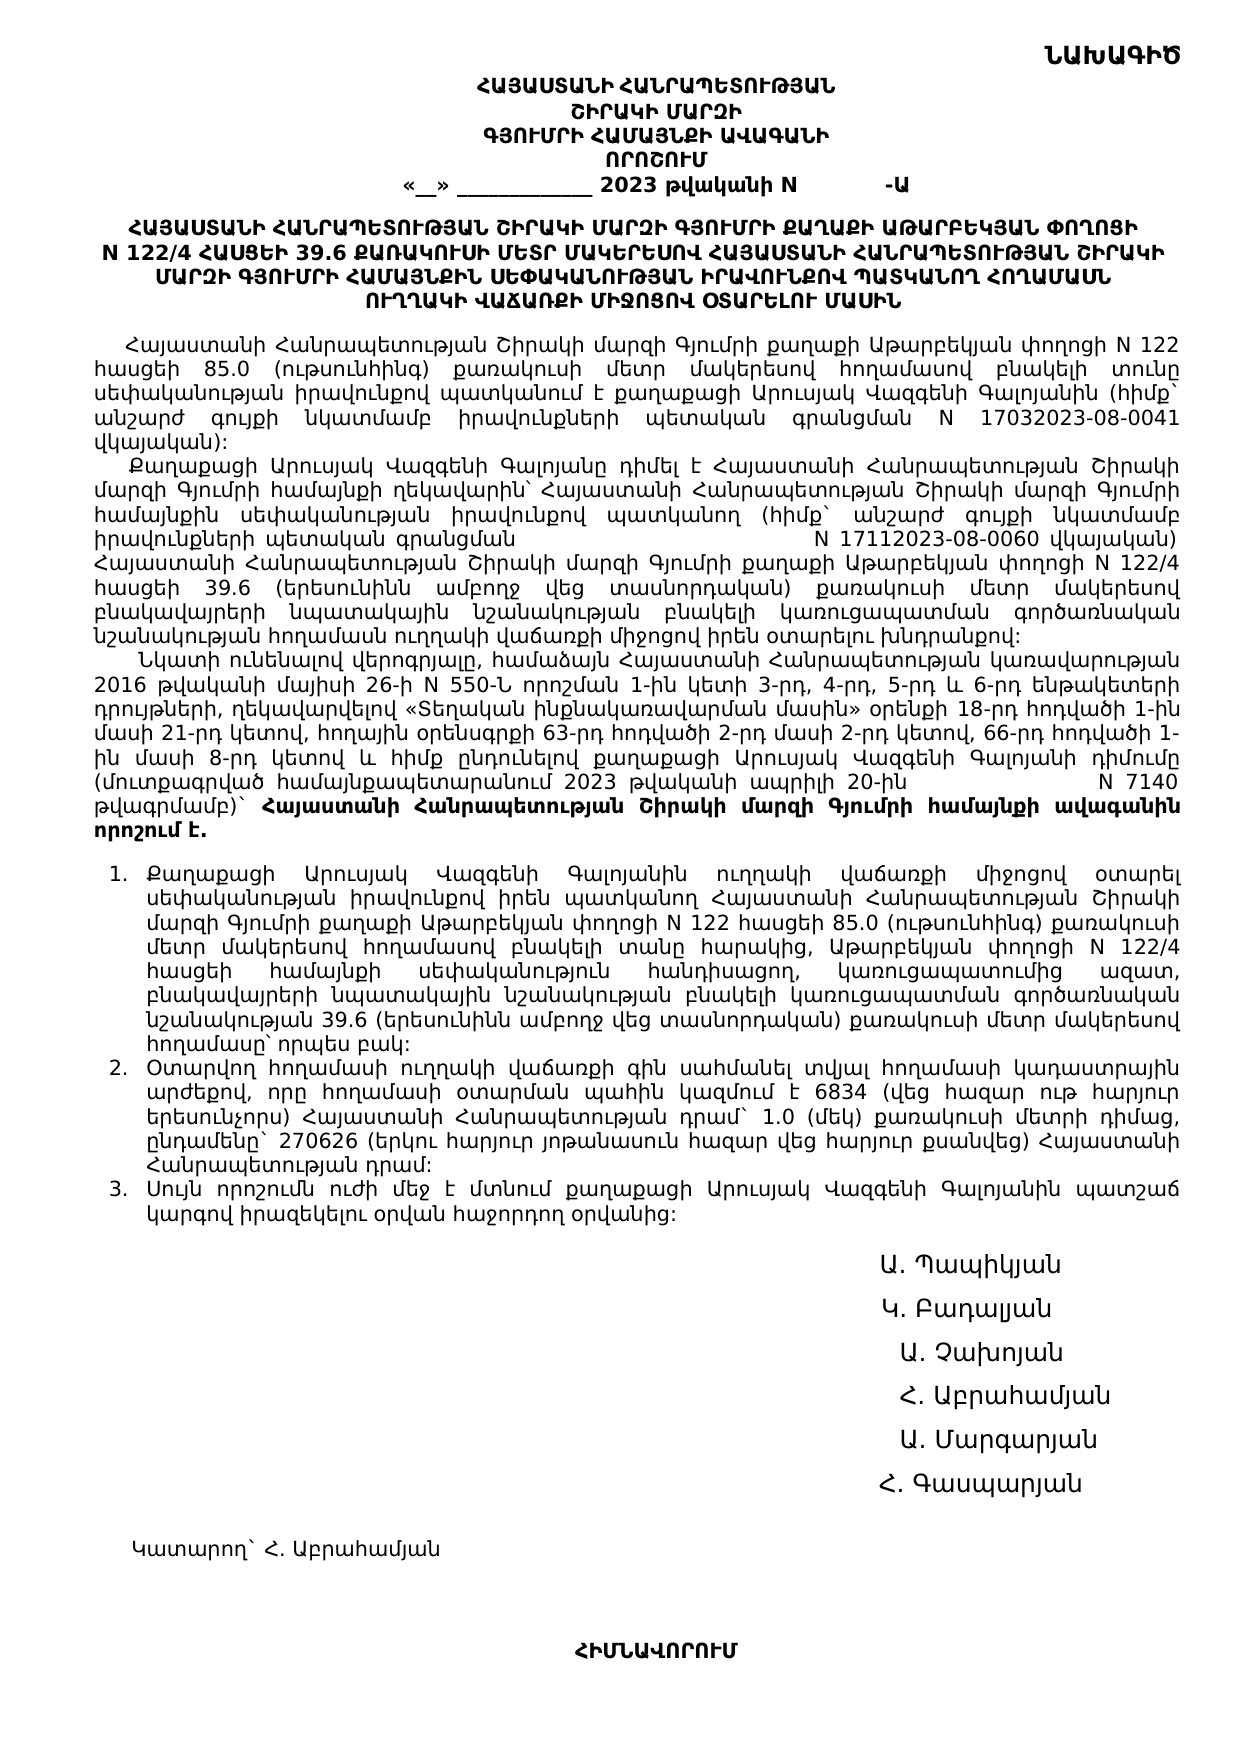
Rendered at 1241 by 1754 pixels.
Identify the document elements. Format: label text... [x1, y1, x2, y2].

text Կատարող` Հ. Աբրահամյան [131, 1537, 1181, 1561]
text Կ. Բադալյան [131, 1294, 1181, 1323]
text ՆԱԽԱԳԻԾ [131, 37, 1181, 72]
text Ա. Պապիկյան [131, 1250, 1181, 1279]
text Ա. Մարգարյան [581, 1425, 1181, 1454]
text ՈՐՈՇՈՒՄ [131, 148, 1181, 173]
text ՀԱՅԱՍՏԱՆԻ ՀԱՆՐԱՊԵՏՈՒԹՅԱՆ [131, 72, 1181, 100]
list Օտարվող հողամասի ուղղակի վաճառքի գին սահմանել տվյալ հողամասի կադաստրային արժեքով, որը հողամասի օտարման պահին կազմում է 6834 (վեց հազար ութ հարյուր երեսունչորս) Հայաստանի Հանրապետության դրամ` 1.0 (մեկ) քառակուսի մետրի դիմաց, ընդամենը` 270626 (երկու հարյուր յոթանասուն հազար վեց հարյուր քսանվեց) Հայաստանի Հանրապետության դրամ: [108, 1056, 1181, 1177]
text ՀԻՄՆԱՎՈՐՈՒՄ [131, 1639, 1181, 1663]
text «__» _____________ 2023 թվականի N -Ա [131, 173, 1181, 197]
text ՇԻՐԱԿԻ ՄԱՐԶԻ [131, 100, 1181, 124]
list Քաղաքացի Արուսյակ Վազգենի Գալոյանին ուղղակի վաճառքի միջոցով օտարել սեփականության իրավունքով իրեն պատկանող Հայաստանի Հանրապետության Շիրակի մարզի Գյումրի քաղաքի Աթարբեկյան փողոցի N 122 հասցեի 85.0 (ութսունհինգ) քառակուսի մետր մակերեսով հողամասով բնակելի տանը հարակից, Աթարբեկյան փողոցի N 122/4 հասցեի համայնքի սեփականություն հանդիսացող, կառուցապատումից ազատ, բնակավայրերի նպատակային նշանակության բնակելի կառուցապատման գործառնական նշանակության 39.6 (երեսունինն ամբողջ վեց տասնորդական) քառակուսի մետր մակերեսով հողամասը՝ որպես բակ: [108, 862, 1181, 1056]
text Հ. Աբրահամյան [581, 1382, 1181, 1411]
text Հայաստանի Հանրապետության Շիրակի մարզի Գյումրի քաղաքի Աթարբեկյան փողոցի N 122 հասցեի 85.0 (ութսունհինգ) քառակուսի մետր մակերեսով հողամասով բնակելի տունը սեփականության իրավունքով պատկանում է քաղաքացի Արուսյակ Վազգենի Գալոյանին (հիմք` անշարժ գույքի նկատմամբ իրավունքների պետական գրանցման N 17032023-08-0041 վկայական): [94, 333, 1181, 454]
text Հ. Գասպարյան [581, 1469, 1181, 1498]
text Նկատի ունենալով վերոգրյալը, համաձայն Հայաստանի Հանրապետության կառավարության 2016 թվականի մայիսի 26-ի N 550-Ն որոշման 1-ին կետի 3-րդ, 4-րդ, 5-րդ և 6-րդ ենթակետերի դրույթների, ղեկավարվելով «Տեղական ինքնակառավարման մասին» օրենքի 18-րդ հոդվածի 1-ին մասի 21-րդ կետով, հողային օրենսգրքի 63-րդ հոդվածի 2-րդ մասի 2-րդ կետով, 66-րդ հոդվածի 1-ին մասի 8-րդ կետով և հիմք ընդունելով քաղաքացի Արուսյակ Վազգենի Գալոյանի դիմումը (մուտքագրված համայնքապետարանում 2023 թվականի ապրիլի 20-ին N 7140 թվագրմամբ)` Հայաստանի Հանրապետության Շիրակի մարզի Գյումրի համայնքի ավագանին որոշում է. [87, 648, 1181, 843]
list Սույն որոշումն ուժի մեջ է մտնում քաղաքացի Արուսյակ Վազգենի Գալոյանին պատշաճ կարգով իրազեկելու օրվան հաջորդող օրվանից: [108, 1177, 1181, 1226]
text ԳՅՈՒՄՐԻ ՀԱՄԱՅՆՔԻ ԱՎԱԳԱՆԻ [131, 124, 1181, 148]
text Ա. Չախոյան [581, 1338, 1181, 1367]
text Քաղաքացի Արուսյակ Վազգենի Գալոյանը դիմել է Հայաստանի Հանրապետության Շիրակի մարզի Գյումրի համայնքի ղեկավարին՝ Հայաստանի Հանրապետության Շիրակի մարզի Գյումրի համայնքին սեփականության իրավունքով պատկանող (հիմք` անշարժ գույքի նկատմամբ իրավունքների պետական գրանցման N 17112023-08-0060 վկայական) Հայաստանի Հանրապետության Շիրակի մարզի Գյումրի քաղաքի Աթարբեկյան փողոցի N 122/4 հասցեի 39.6 (երեսունինն ամբողջ վեց տասնորդական) քառակուսի մետր մակերեսով բնակավայրերի նպատակային նշանակության բնակելի կառուցապատման գործառնական նշանակության հողամասն ուղղակի վաճառքի միջոցով իրեն օտարելու խնդրանքով: [94, 454, 1181, 648]
text ՀԱՅԱՍՏԱՆԻ ՀԱՆՐԱՊԵՏՈՒԹՅԱՆ ՇԻՐԱԿԻ ՄԱՐԶԻ ԳՅՈՒՄՐԻ ՔԱՂԱՔԻ ԱԹԱՐԲԵԿՅԱՆ ՓՈՂՈՑԻ N 122/4 ՀԱՍՑԵԻ 39.6 ՔԱՌԱԿՈՒՍԻ ՄԵՏՐ ՄԱԿԵՐԵՍՈՎ ՀԱՅԱՍՏԱՆԻ ՀԱՆՐԱՊԵՏՈՒԹՅԱՆ ՇԻՐԱԿԻ ՄԱՐԶԻ ԳՅՈՒՄՐԻ ՀԱՄԱՅՆՔԻՆ ՍԵՓԱԿԱՆՈՒԹՅԱՆ ԻՐԱՎՈՒՆՔՈՎ ՊԱՏԿԱՆՈՂ ՀՈՂԱՄԱՍՆ ՈՒՂՂԱԿԻ ՎԱՃԱՌՔԻ ՄԻՋՈՑՈՎ ՕՏԱՐԵԼՈՒ ՄԱՍԻՆ [87, 216, 1180, 313]
